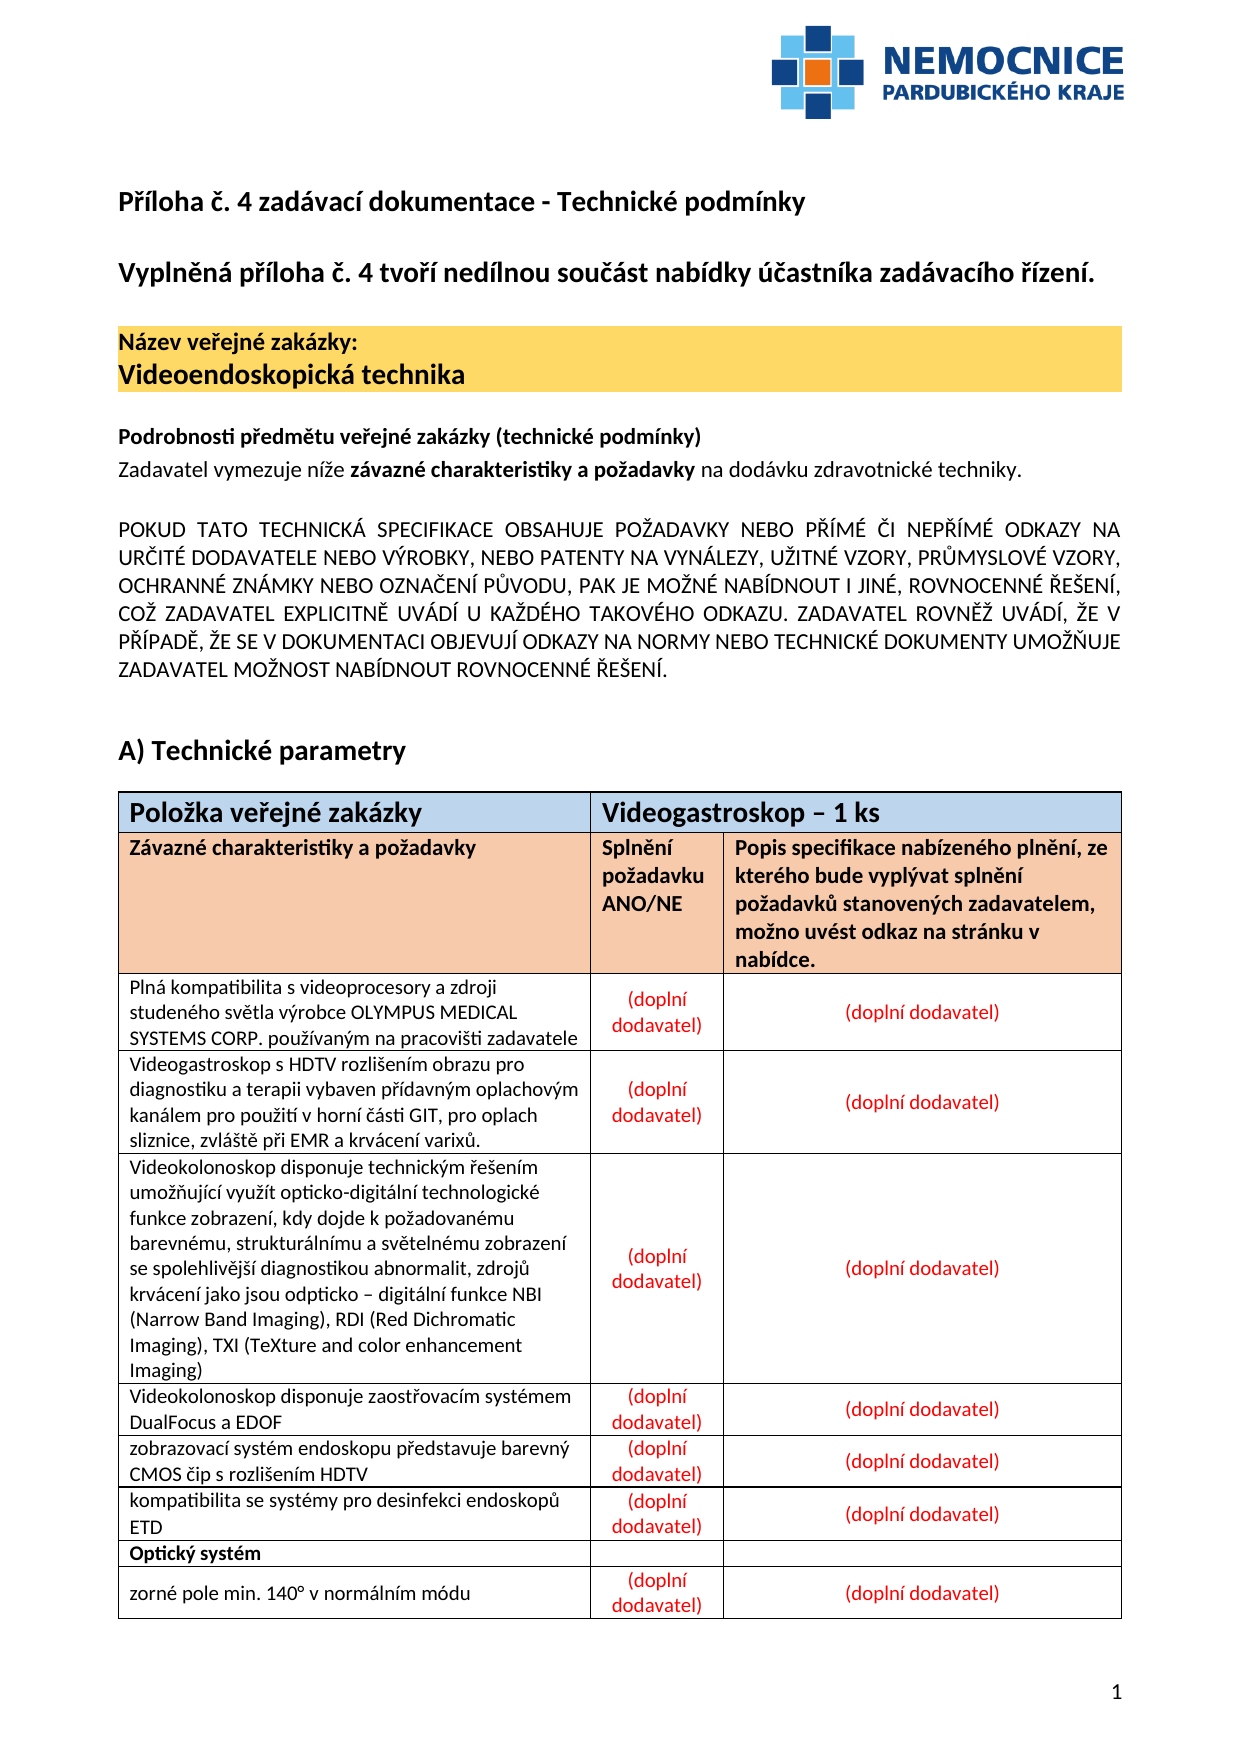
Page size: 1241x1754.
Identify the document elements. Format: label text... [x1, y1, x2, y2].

table_cell Videokolonoskop disponuje technickým řešením umožňující využít opticko-digitální technologické funkce zobrazení, kdy dojde k požadovanému barevnému, strukturálnímu a světelnému zobrazení se spolehlivější diagnostikou abnormalit, zdrojů krvácení jako jsou odpticko – digitální funkce NBI (Narrow Band Imaging), RDI (Red Dichromatic Imaging), TXI (TeXture and color enhancement Imaging) [119, 1154, 590, 1383]
table_cell (doplní dodavatel) [591, 1488, 723, 1539]
table_cell zobrazovací systém endoskopu představuje barevný CMOS čip s rozlišením HDTV [119, 1436, 590, 1486]
table_cell Popis specifikace nabízeného plnění, ze kterého bude vyplývat splnění požadavků stanovených zadavatelem, možno uvést odkaz na stránku v nabídce. [724, 833, 1121, 973]
text POKUD TATO TECHNICKÁ SPECIFIKACE OBSAHUJE POŽADAVKY NEBO PŘÍMÉ ČI NEPŘÍMÉ ODKAZY NA URČITÉ DODAVATELE NEBO VÝROBKY, NEBO PATENTY NA VYNÁLEZY, UŽITNÉ VZORY, PRŮMYSLOVÉ VZORY, OCHRANNÉ ZNÁMKY NEBO OZNAČENÍ PŮVODU, PAK JE MOŽNÉ NABÍDNOUT I JINÉ, ROVNOCENNÉ ŘEŠENÍ, COŽ ZADAVATEL EXPLICITNĚ UVÁDÍ U KAŽDÉHO TAKOVÉHO ODKAZU. ZADAVATEL ROVNĚŽ UVÁDÍ, ŽE V PŘÍPADĚ, ŽE SE V DOKUMENTACI OBJEVUJÍ ODKAZY NA NORMY NEBO TECHNICKÉ DOKUMENTY UMOŽŇUJE ZADAVATEL MOŽNOST NABÍDNOUT ROVNOCENNÉ ŘEŠENÍ. [118, 515, 1122, 683]
table_cell Videokolonoskop disponuje zaostřovacím systémem DualFocus a EDOF [119, 1384, 590, 1434]
table_cell (doplní dodavatel) [724, 1488, 1121, 1539]
table_cell Plná kompatibilita s videoprocesory a zdroji studeného světla výrobce OLYMPUS MEDICAL SYSTEMS CORP. používaným na pracovišti zadavatele [119, 974, 590, 1050]
table_cell Optický systém [119, 1541, 590, 1566]
table_cell (doplní dodavatel) [724, 1436, 1121, 1486]
table_cell (doplní dodavatel) [591, 1154, 723, 1383]
table_cell Videogastroskop s HDTV rozlišením obrazu pro diagnostiku a terapii vybaven přídavným oplachovým kanálem pro použití v horní části GIT, pro oplach sliznice, zvláště při EMR a krvácení varixů. [119, 1051, 590, 1153]
table_cell zorné pole min. 140° v normálním módu [119, 1567, 590, 1618]
table_cell kompatibilita se systémy pro desinfekci endoskopů ETD [119, 1488, 590, 1539]
text Podrobnosti předmětu veřejné zakázky (technické podmínky) [118, 422, 1122, 451]
table_cell (doplní dodavatel) [724, 1154, 1121, 1383]
text Příloha č. 4 zadávací dokumentace - Technické podmínky [118, 183, 1122, 219]
table_cell (doplní dodavatel) [724, 974, 1121, 1050]
table_header Položka veřejné zakázky [119, 793, 590, 832]
text Zadavatel vymezuje níže závazné charakteristiky a požadavky na dodávku zdravotnické techniky. [118, 455, 1122, 483]
text Název veřejné zakázky: [118, 326, 1122, 356]
table_header Videogastroskop – 1 ks [591, 793, 1121, 832]
text Vyplněná příloha č. 4 tvoří nedílnou součást nabídky účastníka zadávacího řízení. [118, 254, 1122, 290]
table_cell [591, 1541, 723, 1566]
table_cell (doplní dodavatel) [591, 1567, 723, 1618]
subtitle A) Technické parametry [118, 732, 1122, 767]
table_cell (doplní dodavatel) [591, 1051, 723, 1153]
table_cell (doplní dodavatel) [591, 974, 723, 1050]
table_cell (doplní dodavatel) [724, 1384, 1121, 1434]
table_cell Závazné charakteristiky a požadavky [119, 833, 590, 973]
table_cell (doplní dodavatel) [724, 1051, 1121, 1153]
table_cell [724, 1541, 1121, 1566]
table_cell Splnění požadavku ANO/NE [591, 833, 723, 973]
picture [770, 24, 1124, 120]
table_cell (doplní dodavatel) [591, 1436, 723, 1486]
table_cell (doplní dodavatel) [724, 1567, 1121, 1618]
table_cell (doplní dodavatel) [591, 1384, 723, 1434]
subtitle Videoendoskopická technika [118, 356, 1122, 392]
